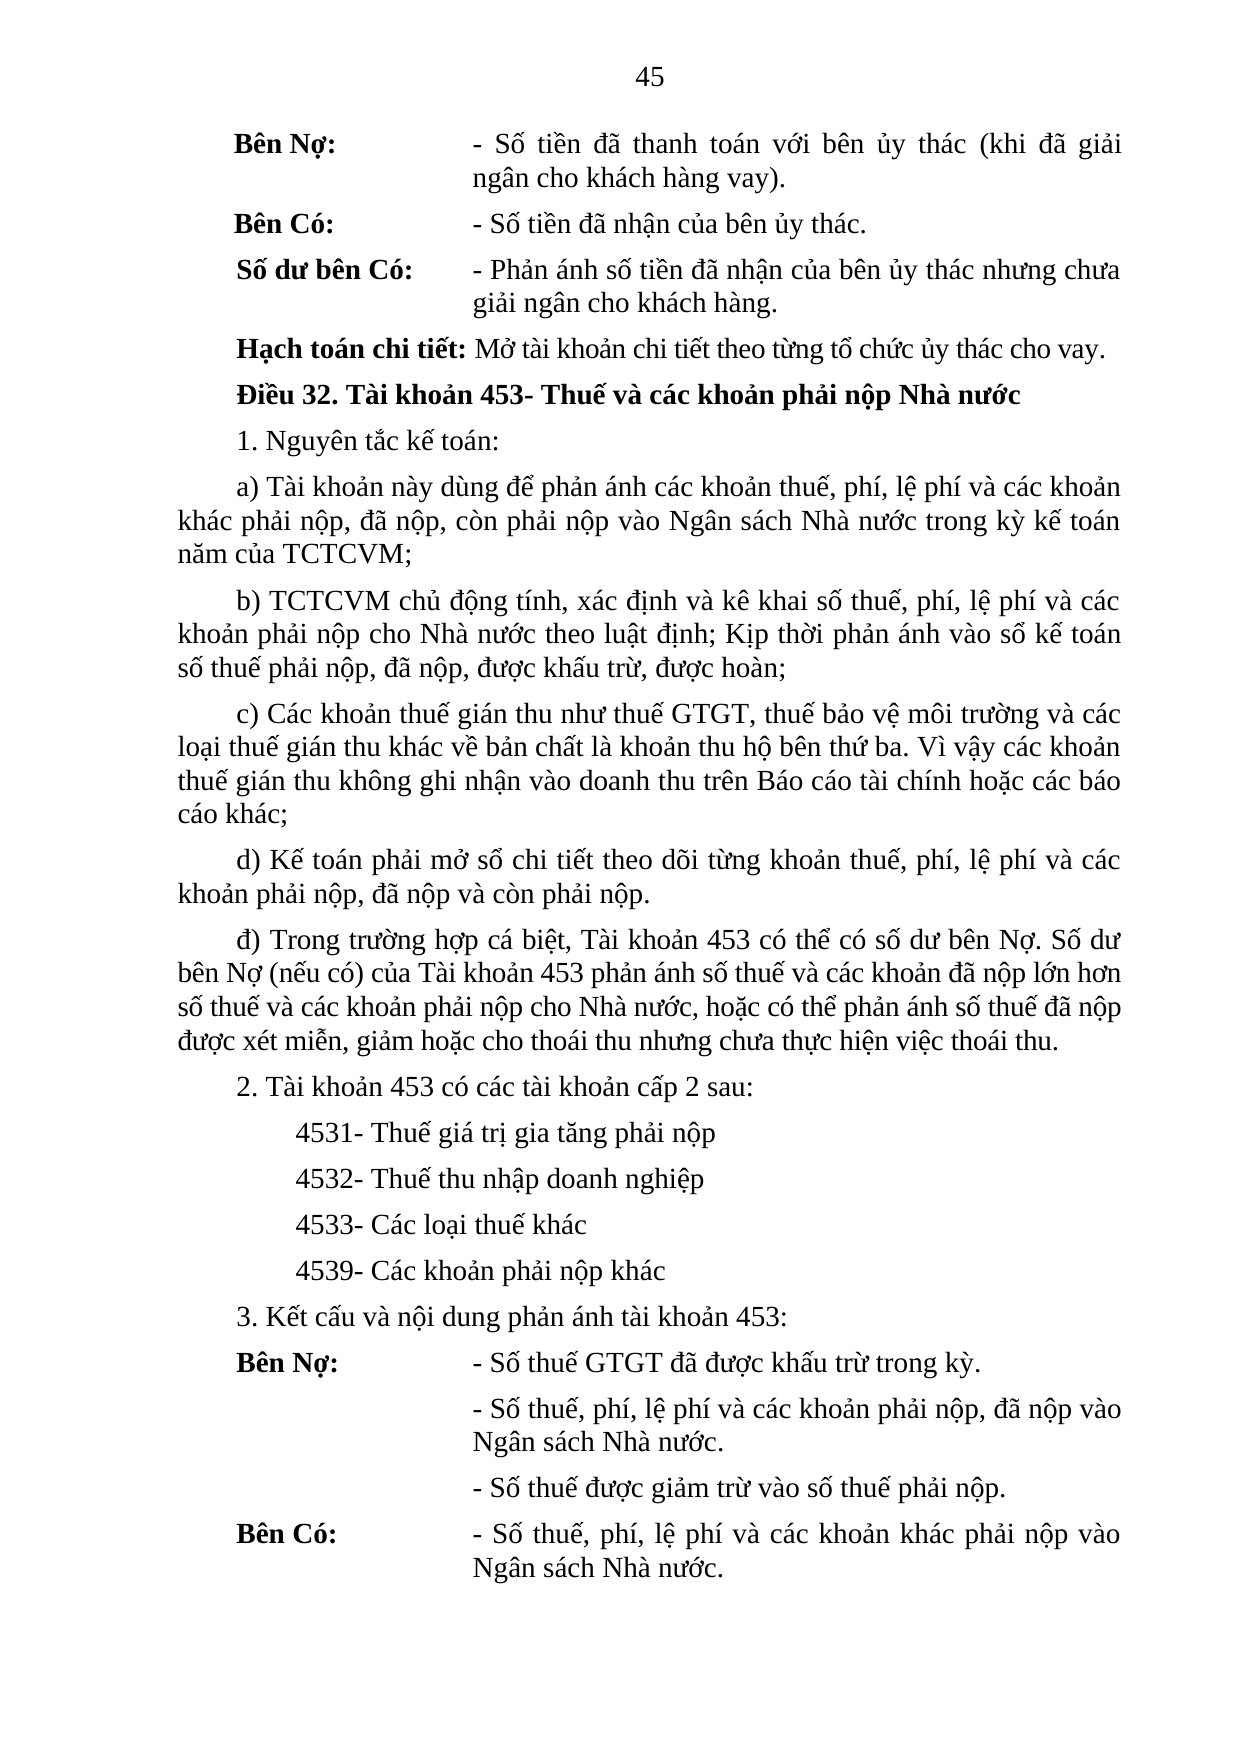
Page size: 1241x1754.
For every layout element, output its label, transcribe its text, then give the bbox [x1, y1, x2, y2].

text 1. Nguyên tắc kế toán: [177, 423, 1122, 457]
text b) TCTCVM chủ động tính, xác định và kê khai số thuế, phí, lệ phí và các khoản phải nộp cho Nhà nước theo luật định; Kịp thời phản ánh vào sổ kế toán số thuế phải nộp, đã nộp, được khấu trừ, được hoàn; [177, 583, 1122, 683]
text Điều 32. Tài khoản 453- Thuế và các khoản phải nộp Nhà nước [177, 377, 1122, 411]
text 2. Tài khoản 453 có các tài khoản cấp 2 sau: [177, 1069, 1122, 1102]
text 4532- Thuế thu nhập doanh nghiệp [177, 1161, 1122, 1194]
text c) Các khoản thuế gián thu như thuế GTGT, thuế bảo vệ môi trường và các loại thuế gián thu khác về bản chất là khoản thu hộ bên thứ ba. Vì vậy các khoản thuế gián thu không ghi nhận vào doanh thu trên Báo cáo tài chính hoặc các báo cáo khác; [177, 696, 1122, 830]
text 4531- Thuế giá trị gia tăng phải nộp [177, 1115, 1122, 1148]
text a) Tài khoản này dùng để phản ánh các khoản thuế, phí, lệ phí và các khoản khác phải nộp, đã nộp, còn phải nộp vào Ngân sách Nhà nước trong kỳ kế toán năm của TCTCVM; [177, 469, 1122, 570]
text Bên Có: - Số thuế, phí, lệ phí và các khoản khác phải nộp vào Ngân sách Nhà nước. [236, 1517, 1122, 1584]
text đ) Trong trường hợp cá biệt, Tài khoản 453 có thể có số dư bên Nợ. Số dư bên Nợ (nếu có) của Tài khoản 453 phản ánh số thuế và các khoản đã nộp lớn hơn số thuế và các khoản phải nộp cho Nhà nước, hoặc có thể phản ánh số thuế đã nộp được xét miễn, giảm hoặc cho thoái thu nhưng chưa thực hiện việc thoái thu. [177, 922, 1122, 1056]
text Bên Nợ: - Số tiền đã thanh toán với bên ủy thác (khi đã giải ngân cho khách hàng vay). [233, 126, 1122, 193]
text 4539- Các khoản phải nộp khác [177, 1253, 1122, 1286]
text 4533- Các loại thuế khác [177, 1207, 1122, 1240]
text d) Kế toán phải mở sổ chi tiết theo dõi từng khoản thuế, phí, lệ phí và các khoản phải nộp, đã nộp và còn phải nộp. [177, 842, 1122, 909]
text Số dư bên Có: - Phản ánh số tiền đã nhận của bên ủy thác nhưng chưa giải ngân cho khách hàng. [236, 252, 1122, 319]
text Hạch toán chi tiết: Mở tài khoản chi tiết theo từng tổ chức ủy thác cho vay. [177, 331, 1122, 365]
text Bên Có: - Số tiền đã nhận của bên ủy thác. [177, 206, 1122, 239]
text - Số thuế, phí, lệ phí và các khoản phải nộp, đã nộp vào Ngân sách Nhà nước. [236, 1391, 1122, 1458]
text - Số thuế được giảm trừ vào số thuế phải nộp. [177, 1471, 1122, 1504]
text 3. Kết cấu và nội dung phản ánh tài khoản 453: [177, 1299, 1122, 1332]
text Bên Nợ: - Số thuế GTGT đã được khấu trừ trong kỳ. [177, 1345, 1122, 1378]
